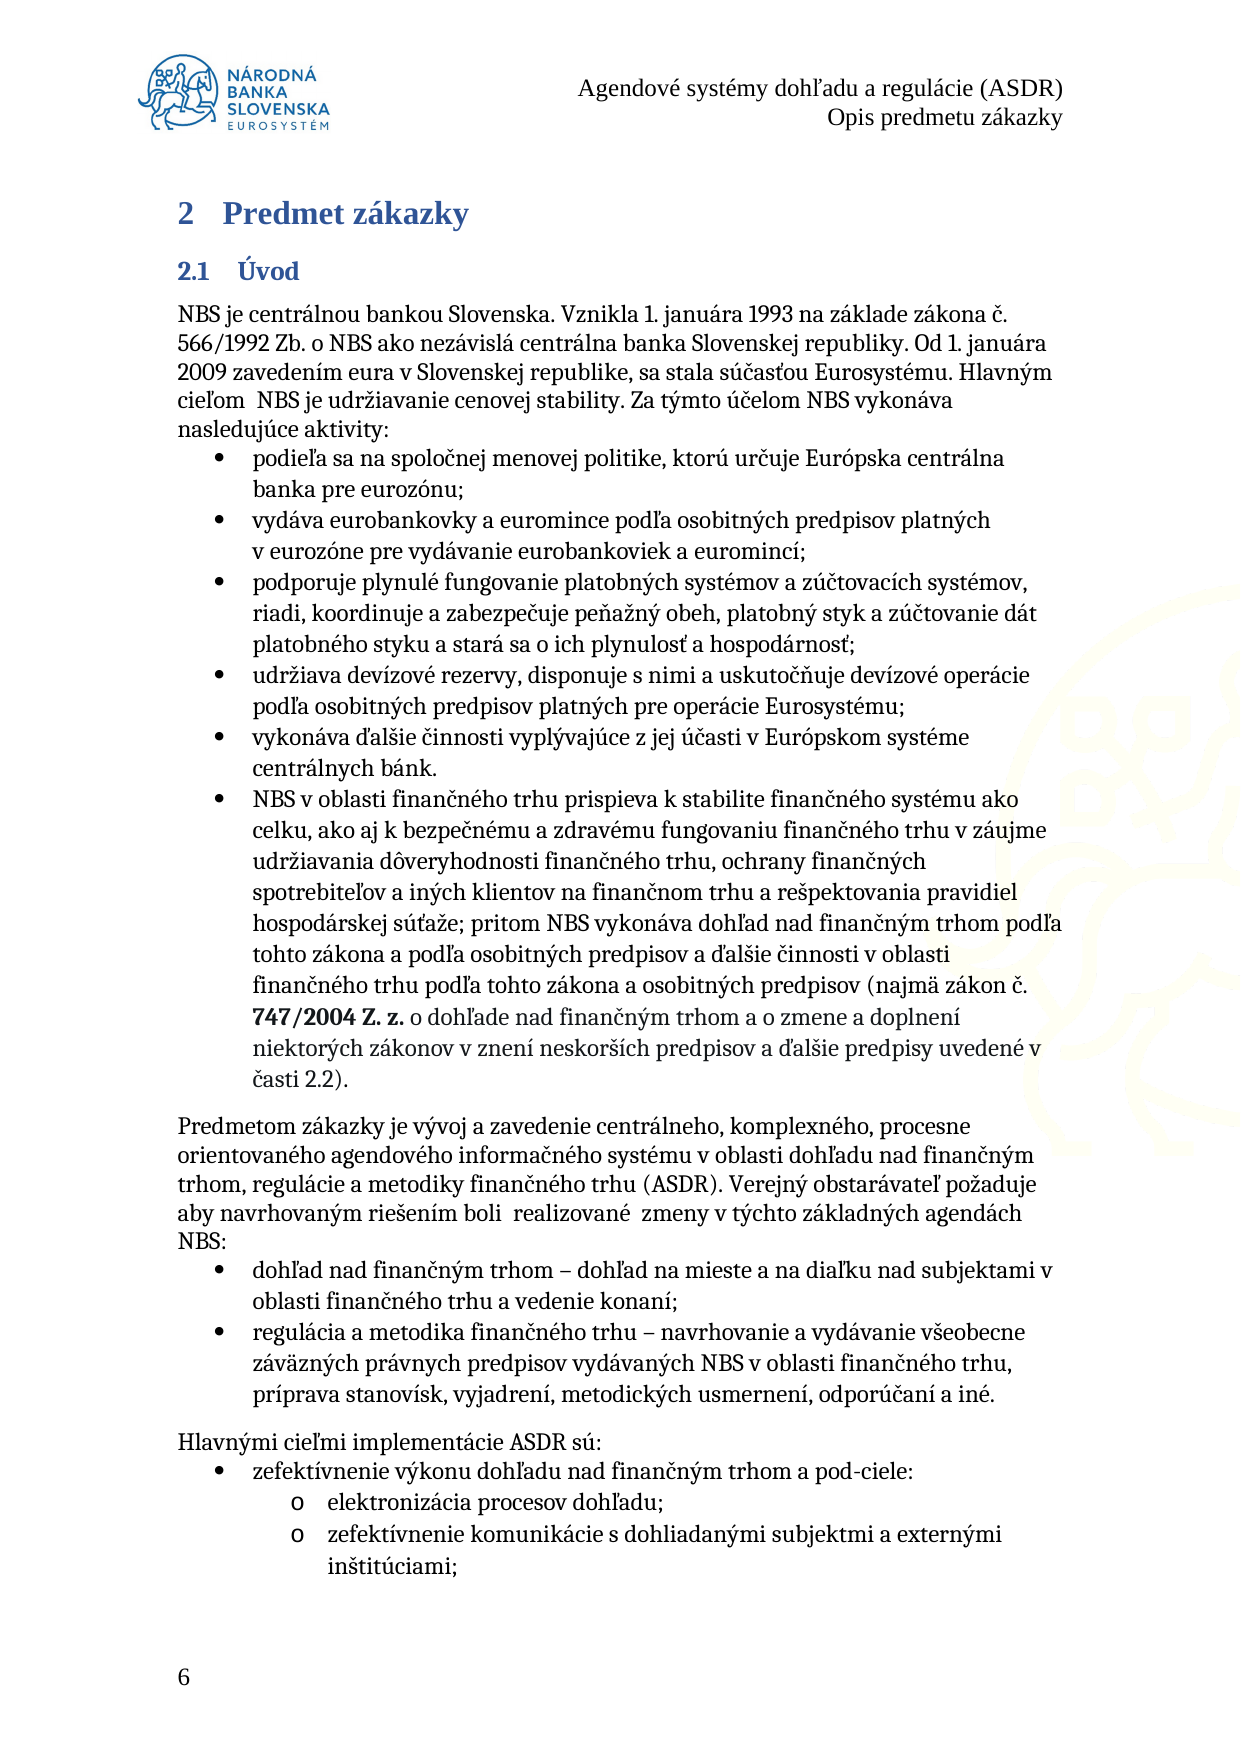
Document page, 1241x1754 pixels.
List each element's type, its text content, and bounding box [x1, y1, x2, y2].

list udržiava devízové rezervy, disponuje s nimi a uskutočňuje devízové operácie podľa osobitných predpisov platných pre operácie Eurosystému; [215, 661, 1063, 721]
subtitle Úvod [177, 256, 1063, 287]
list dohľad nad finančným trhom – dohľad na mieste a na diaľku nad subjektami v oblasti finančného trhu a vedenie konaní; [215, 1256, 1063, 1316]
text NBS je centrálnou bankou Slovenska. Vznikla 1. januára 1993 na základe zákona č. 566/1992 Zb. o NBS ako nezávislá centrálna banka Slovenskej republiky. Od 1. januára 2009 zavedením eura v Slovenskej republike, sa stala súčasťou Eurosystému. Hlavným cieľom NBS je udržiavanie cenovej stability. Za týmto účelom NBS vykonáva nasledujúce aktivity: [177, 300, 1063, 444]
list vydáva eurobankovky a euromince podľa osobitných predpisov platných v eurozóne pre vydávanie eurobankoviek a euromincí; [215, 506, 1063, 566]
text Predmetom zákazky je vývoj a zavedenie centrálneho, komplexného, procesne orientovaného agendového informačného systému v oblasti dohľadu nad finančným trhom, regulácie a metodiky finančného trhu (ASDR). Verejný obstarávateľ požaduje aby navrhovaným riešením boli realizované zmeny v týchto základných agendách NBS: [177, 1112, 1063, 1256]
list podieľa sa na spoločnej menovej politike, ktorú určuje Európska centrálna banka pre eurozónu; [215, 444, 1063, 503]
list zefektívnenie výkonu dohľadu nad finančným trhom a pod-ciele: [215, 1457, 1063, 1485]
list elektronizácia procesov dohľadu; [290, 1488, 1063, 1518]
subtitle Predmet zákazky [177, 193, 1063, 231]
list NBS v oblasti finančného trhu prispieva k stabilite finančného systému ako celku, ako aj k bezpečnému a zdravému fungovaniu finančného trhu v záujme udržiavania dôveryhodnosti finančného trhu, ochrany finančných spotrebiteľov a iných klientov na finančnom trhu a rešpektovania pravidiel hospodárskej súťaže; pritom NBS vykonáva dohľad nad finančným trhom podľa tohto zákona a podľa osobitných predpisov a ďalšie činnosti v oblasti finančného trhu podľa tohto zákona a osobitných predpisov (najmä zákon č. 747/2004 Z. z. o dohľade nad finančným trhom a o zmene a doplnení niektorých zákonov v znení neskorších predpisov a ďalšie predpisy uvedené v časti 2.2). [215, 785, 1063, 1093]
list vykonáva ďalšie činnosti vyplývajúce z jej účasti v Európskom systéme centrálnych bánk. [215, 723, 1063, 783]
list regulácia a metodika finančného trhu – navrhovanie a vydávanie všeobecne záväzných právnych predpisov vydávaných NBS v oblasti finančného trhu, príprava stanovísk, vyjadrení, metodických usmernení, odporúčaní a iné. [215, 1318, 1063, 1409]
picture [137, 51, 332, 134]
list podporuje plynulé fungovanie platobných systémov a zúčtovacích systémov, riadi, koordinuje a zabezpečuje peňažný obeh, platobný styk a zúčtovanie dát platobného styku a stará sa o ich plynulosť a hospodárnosť; [215, 568, 1063, 659]
text Hlavnými cieľmi implementácie ASDR sú: [177, 1428, 1063, 1457]
list zefektívnenie komunikácie s dohliadanými subjektmi a externými inštitúciami; [290, 1520, 1063, 1581]
